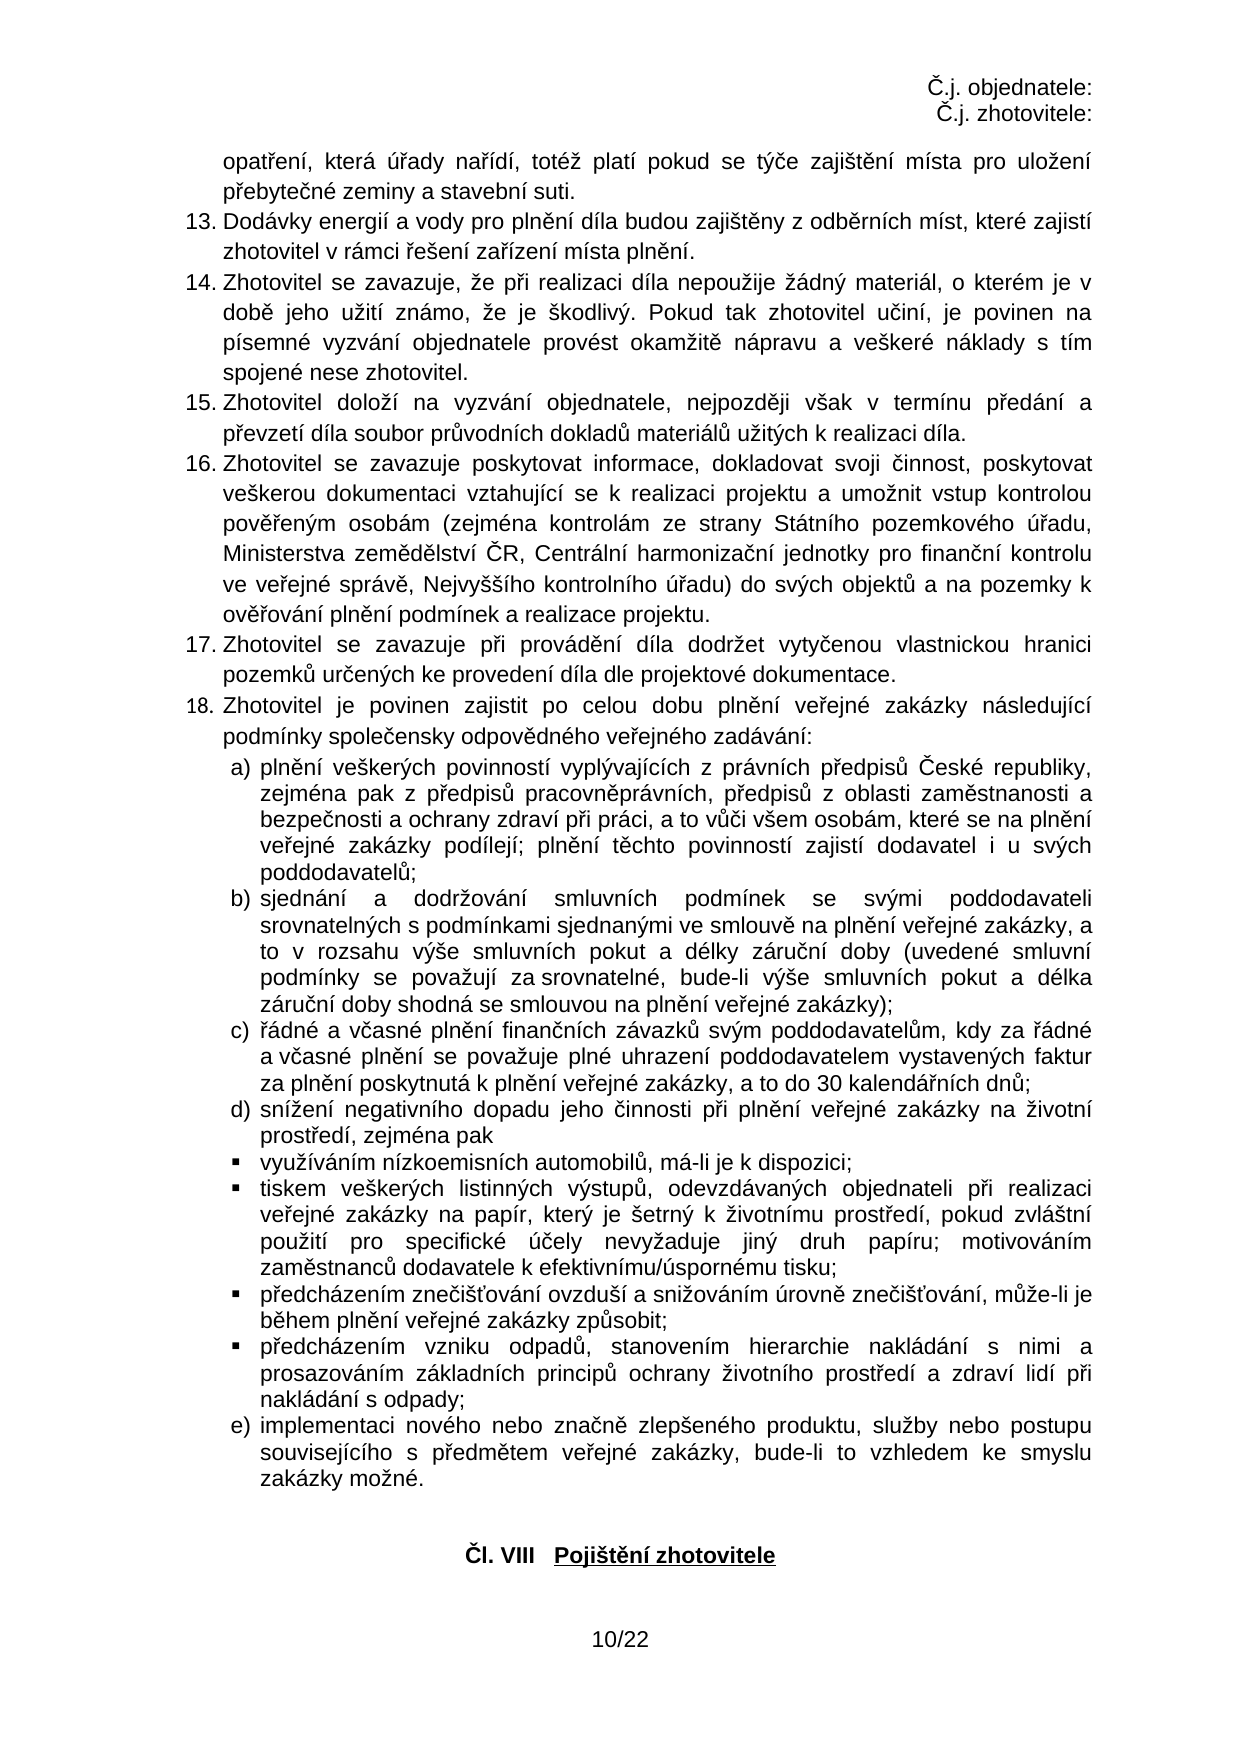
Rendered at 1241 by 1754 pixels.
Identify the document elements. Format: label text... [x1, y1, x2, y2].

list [185, 148, 1093, 204]
list plnění veškerých povinností vyplývajících z právních předpisů České republiky, zejména pak z předpisů pracovněprávních, předpisů z oblasti zaměstnanosti a bezpečnosti a ochrany zdraví při práci, a to vůči všem osobám, které se na plnění veřejné zakázky podílejí; plnění těchto povinností zajistí dodavatel i u svých poddodavatelů; [230, 753, 1093, 885]
list předcházením znečišťování ovzduší a snižováním úrovně znečišťování, může-li je během plnění veřejné zakázky způsobit; [230, 1281, 1093, 1333]
list Zhotovitel se zavazuje při provádění díla dodržet vytyčenou vlastnickou hranici pozemků určených ke provedení díla dle projektové dokumentace. [185, 631, 1093, 687]
list tiskem veškerých listinných výstupů, odevzdávaných objednateli při realizaci veřejné zakázky na papír, který je šetrný k životnímu prostředí, pokud zvláštní použití pro specifické účely nevyžaduje jiný druh papíru; motivováním zaměstnanců dodavatele k efektivnímu/úspornému tisku; [230, 1175, 1093, 1281]
list Dodávky energií a vody pro plnění díla budou zajištěny z odběrních míst, které zajistí zhotovitel v rámci řešení zařízení místa plnění. [185, 208, 1093, 264]
text Čl. VIII Pojištění zhotovitele [148, 1542, 1093, 1569]
list sjednání a dodržování smluvních podmínek se svými poddodavateli srovnatelných s podmínkami sjednanými ve smlouvě na plnění veřejné zakázky, a to v rozsahu výše smluvních pokut a délky záruční doby (uvedené smluvní podmínky se považují za srovnatelné, bude-li výše smluvních pokut a délka záruční doby shodná se smlouvou na plnění veřejné zakázky); [230, 885, 1093, 1017]
list využíváním nízkoemisních automobilů, má-li je k dispozici; [230, 1149, 1093, 1175]
list snížení negativního dopadu jeho činnosti při plnění veřejné zakázky na životní prostředí, zejména pak [230, 1096, 1093, 1149]
list Zhotovitel se zavazuje, že při realizaci díla nepoužije žádný materiál, o kterém je v době jeho užití známo, že je škodlivý. Pokud tak zhotovitel učiní, je povinen na písemné vyzvání objednatele provést okamžitě nápravu a veškeré náklady s tím spojené nese zhotovitel. [185, 268, 1093, 385]
list předcházením vzniku odpadů, stanovením hierarchie nakládání s nimi a prosazováním základních principů ochrany životního prostředí a zdraví lidí při nakládání s odpady; [230, 1333, 1093, 1412]
list řádné a včasné plnění finančních závazků svým poddodavatelům, kdy za řádné a včasné plnění se považuje plné uhrazení poddodavatelem vystavených faktur za plnění poskytnutá k plnění veřejné zakázky, a to do 30 kalendářních dnů; [230, 1017, 1093, 1096]
list Zhotovitel doloží na vyzvání objednatele, nejpozději však v termínu předání a převzetí díla soubor průvodních dokladů materiálů užitých k realizaci díla. [185, 389, 1093, 446]
list Zhotovitel je povinen zajistit po celou dobu plnění veřejné zakázky následující podmínky společensky odpovědného veřejného zadávání: [185, 691, 1093, 749]
list Zhotovitel se zavazuje poskytovat informace, dokladovat svoji činnost, poskytovat veškerou dokumentaci vztahující se k realizaci projektu a umožnit vstup kontrolou pověřeným osobám (zejména kontrolám ze strany Státního pozemkového úřadu, Ministerstva zemědělství ČR, Centrální harmonizační jednotky pro finanční kontrolu ve veřejné správě, Nejvyššího kontrolního úřadu) do svých objektů a na pozemky k ověřování plnění podmínek a realizace projektu. [185, 450, 1093, 627]
list implementaci nového nebo značně zlepšeného produktu, služby nebo postupu souvisejícího s předmětem veřejné zakázky, bude-li to vzhledem ke smyslu zakázky možné. [230, 1412, 1093, 1491]
